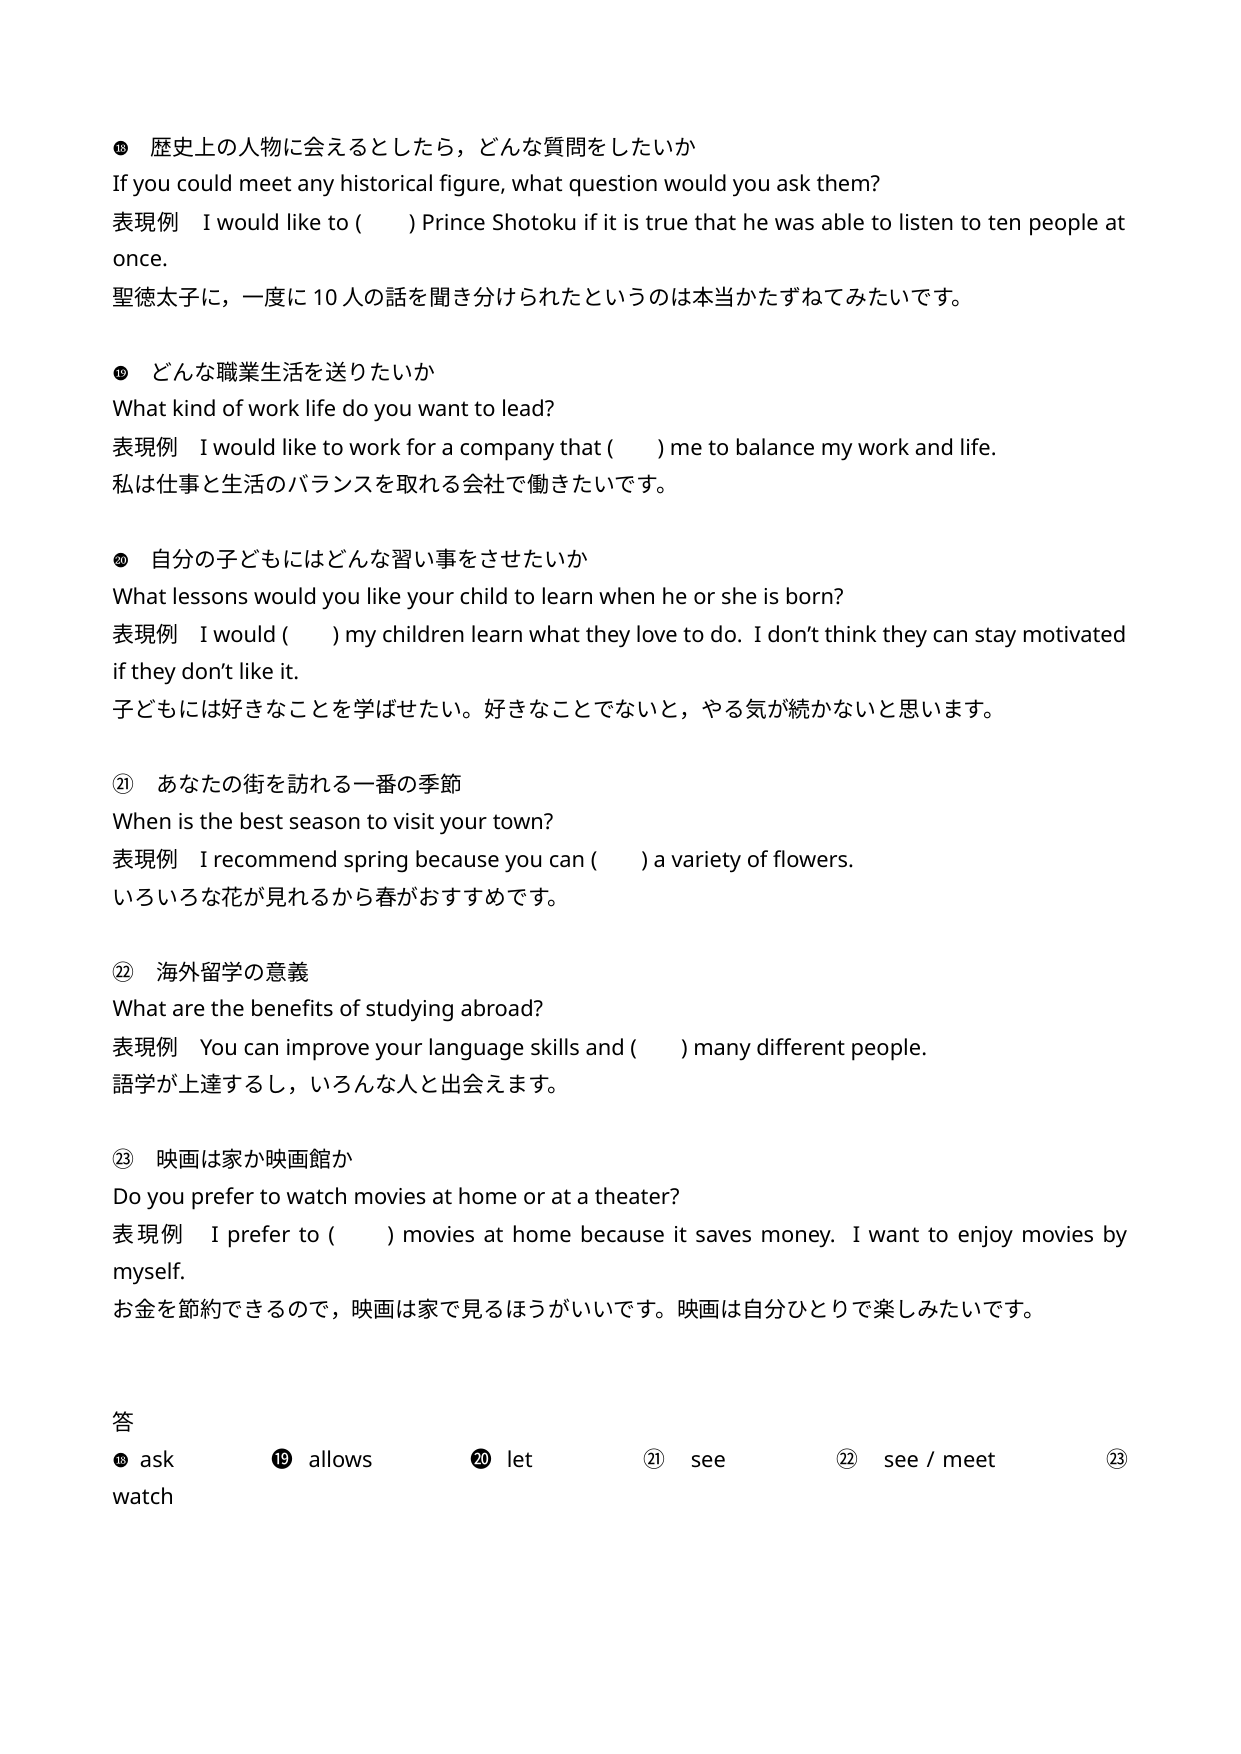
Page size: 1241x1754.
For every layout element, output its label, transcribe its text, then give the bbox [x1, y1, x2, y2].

text What lessons would you like your child to learn when he or she is born? [112, 577, 1128, 614]
text 表現例 I would like to work for a company that ( ) me to balance my work and life. [112, 427, 1128, 464]
text ㉑ あなたの街を訪れる一番の季節 [112, 764, 1128, 802]
text ⓲ ask ⓳ allows ⓴ let ㉑ see ㉒ see / meet ㉓ watch [112, 1439, 1128, 1514]
text ㉒ 海外留学の意義 [112, 952, 1128, 989]
text ⓳ どんな職業生活を送りたいか [112, 352, 1128, 389]
text 表現例 I recommend spring because you can ( ) a variety of flowers. [112, 839, 1128, 877]
text When is the best season to visit your town? [112, 802, 1128, 839]
text What are the benefits of studying abroad? [112, 989, 1128, 1027]
text 答 [112, 1402, 1128, 1439]
text お金を節約できるので，映画は家で見るほうがいいです。映画は自分ひとりで楽しみたいです。 [112, 1289, 1128, 1327]
text いろいろな花が見れるから春がおすすめです。 [112, 877, 1128, 914]
text 表現例 I prefer to ( ) movies at home because it saves money. I want to enjoy movies by myself. [112, 1214, 1128, 1289]
text 私は仕事と生活のバランスを取れる会社で働きたいです。 [112, 464, 1128, 502]
text ⓲ 歴史上の人物に会えるとしたら，どんな質問をしたいか [112, 127, 1128, 164]
text Do you prefer to watch movies at home or at a theater? [112, 1177, 1128, 1214]
text What kind of work life do you want to lead? [112, 389, 1128, 427]
text 語学が上達するし，いろんな人と出会えます。 [112, 1064, 1128, 1102]
text 子どもには好きなことを学ばせたい。好きなことでないと，やる気が続かないと思います。 [112, 689, 1128, 727]
text 表現例 You can improve your language skills and ( ) many different people. [112, 1027, 1128, 1064]
text 表現例 I would like to ( ) Prince Shotoku if it is true that he was able to listen to ten people at once. [112, 202, 1128, 277]
text 表現例 I would ( ) my children learn what they love to do. I don’t think they can stay motivated if they don’t like it. [112, 614, 1128, 689]
text ⓴ 自分の子どもにはどんな習い事をさせたいか [112, 539, 1128, 577]
text ㉓ 映画は家か映画館か [112, 1139, 1128, 1177]
text If you could meet any historical figure, what question would you ask them? [112, 164, 1128, 202]
text 聖徳太子に，一度に10人の話を聞き分けられたというのは本当かたずねてみたいです。 [112, 277, 1128, 314]
